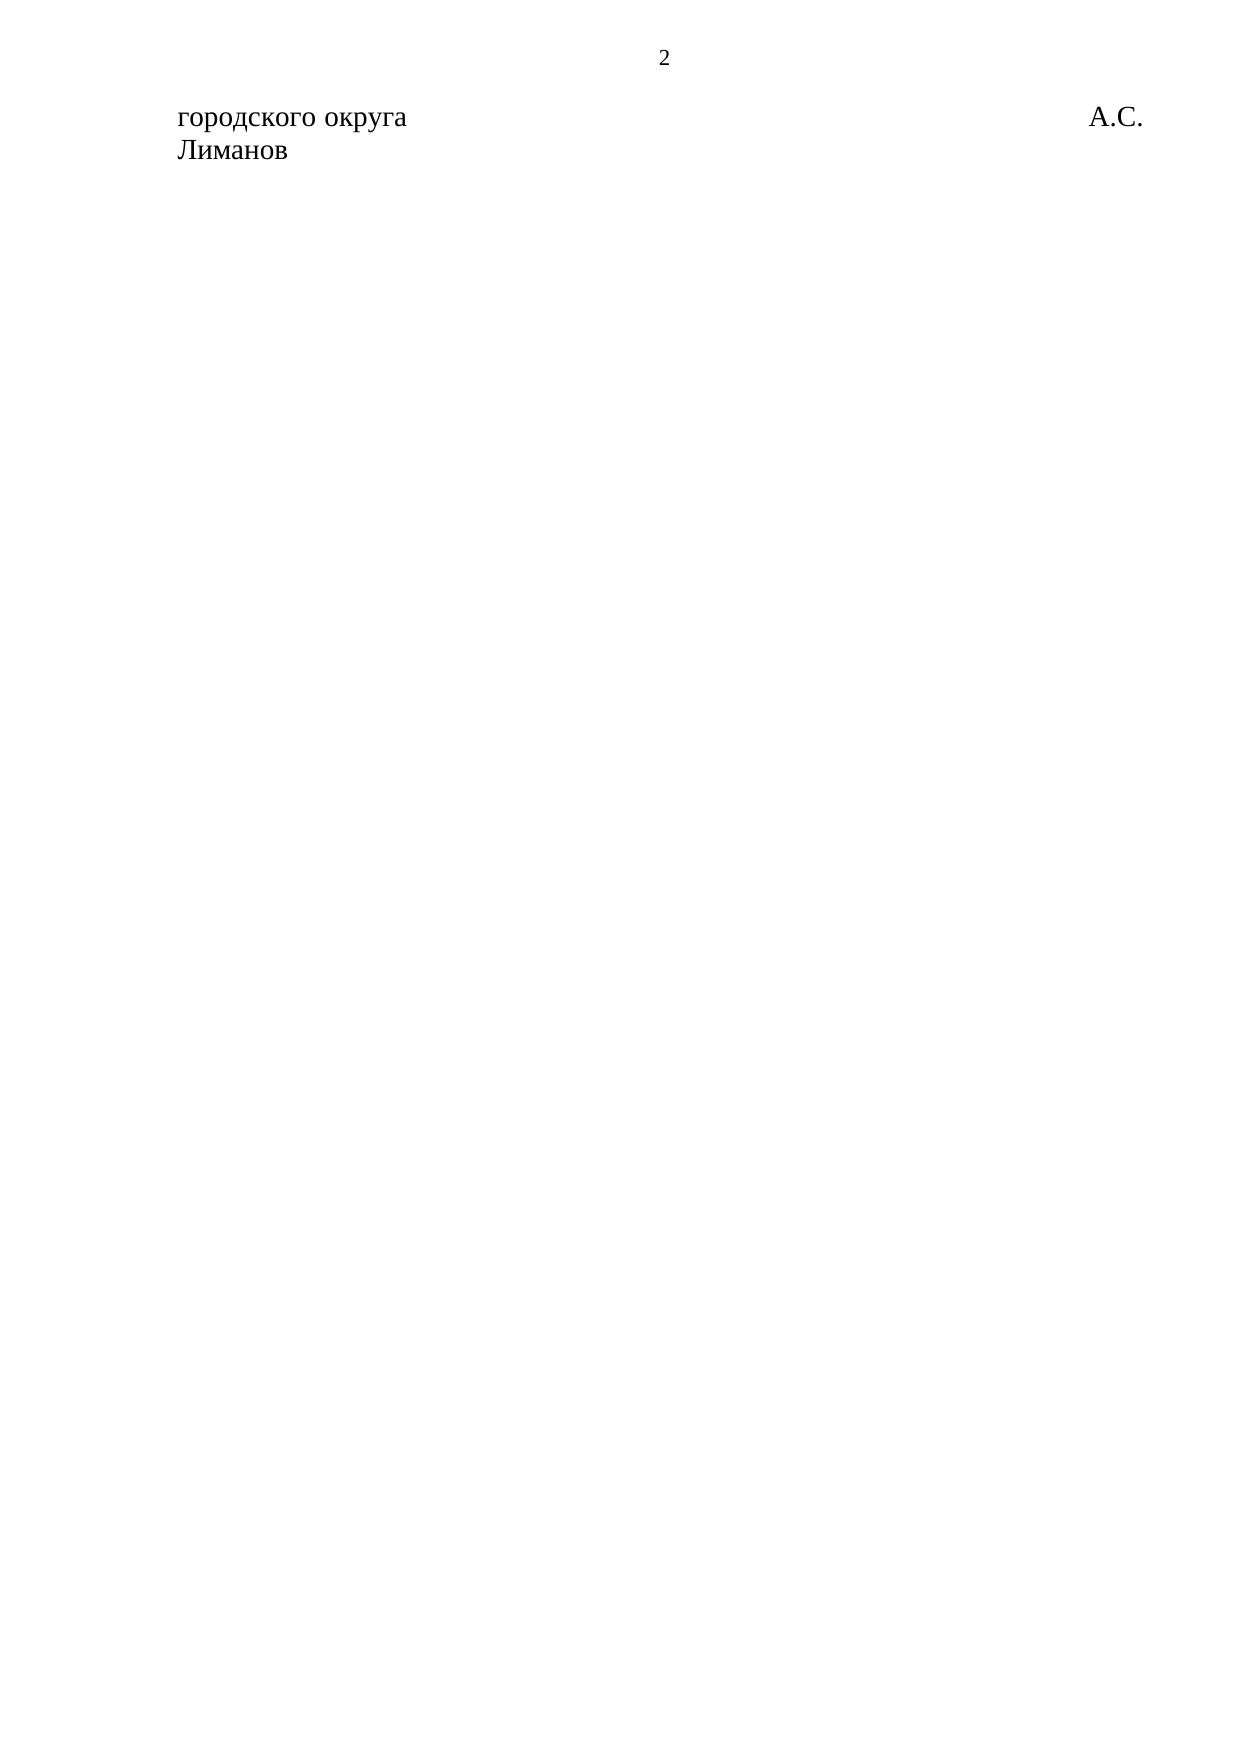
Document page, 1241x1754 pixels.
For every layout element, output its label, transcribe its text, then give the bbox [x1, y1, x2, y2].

text городского округа А.С. Лиманов [177, 99, 1152, 166]
